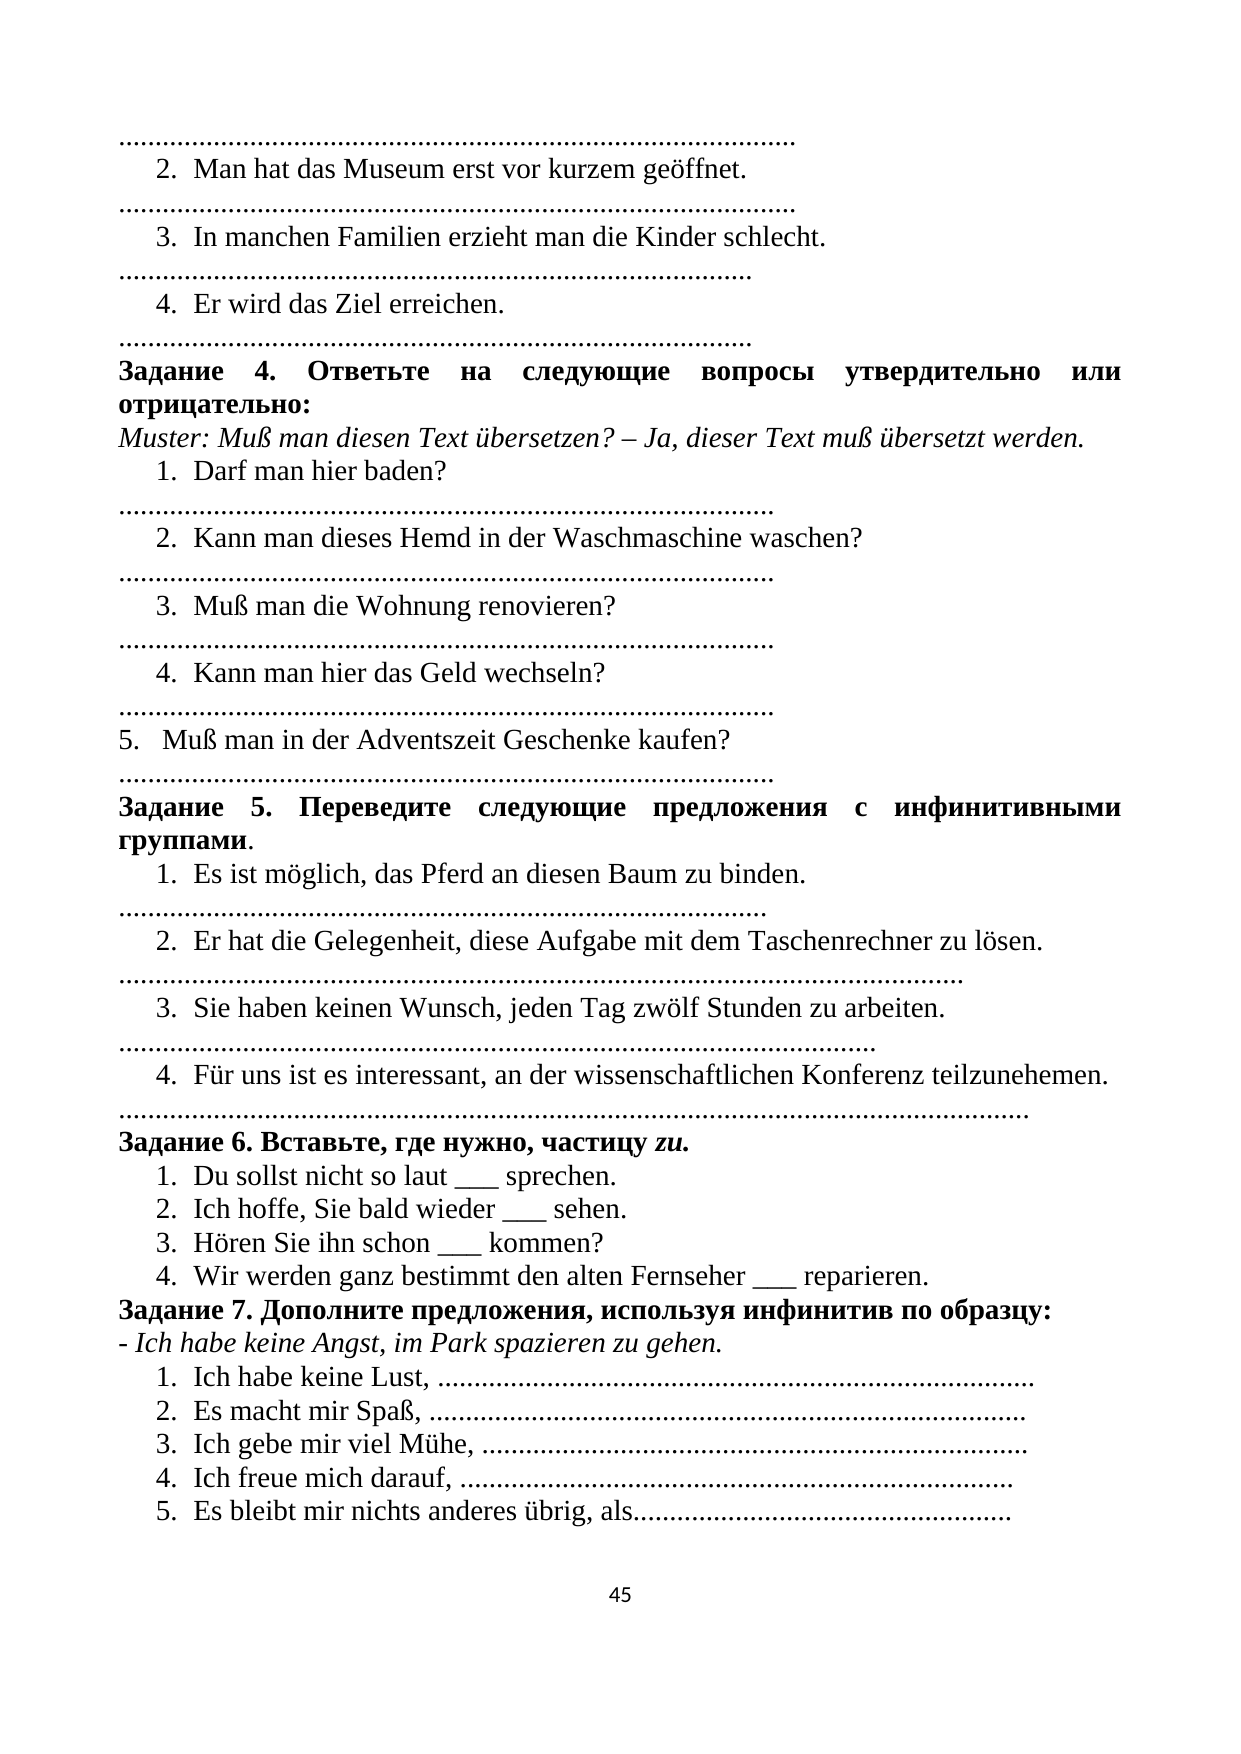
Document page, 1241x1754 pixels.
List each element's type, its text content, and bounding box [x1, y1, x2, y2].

text ............................................................................................. [118, 118, 1122, 152]
text .......................................................................................... [118, 621, 1122, 655]
list Ich habe keine Lust, .................................................................................. [156, 1359, 1122, 1393]
list Er hat die Gelegenheit, diese Aufgabe mit dem Taschenrechner zu lösen. [156, 923, 1122, 957]
list Ich freue mich darauf, ............................................................................ [156, 1460, 1122, 1493]
text .......................................................................................... [118, 688, 1122, 722]
text Задание 6. Вставьте, где нужно, частицу zu. [118, 1124, 1122, 1158]
text .......................................................................................... [118, 554, 1122, 588]
list Man hat das Museum erst vor kurzem geöffnet. [156, 152, 1122, 185]
list Es ist möglich, das Pferd an diesen Baum zu binden. [156, 856, 1122, 889]
text ............................................................................................. [118, 185, 1122, 219]
list Ich hoffe, Sie bald wieder ___ sehen. [156, 1191, 1122, 1225]
text Задание 5. Переведите следующие предложения с инфинитивными группами. [118, 789, 1122, 856]
text Задание 7. Дополните предложения, используя инфинитив по образцу: [118, 1292, 1122, 1326]
list Kann man dieses Hemd in der Waschmaschine waschen? [156, 521, 1122, 554]
text .......................................................................................... [118, 487, 1122, 521]
text 5. Muß man in der Adventszeit Geschenke kaufen? [118, 722, 1122, 755]
list In manchen Familien erzieht man die Kinder schlecht. [156, 219, 1122, 252]
list Es macht mir Spaß, .................................................................................. [156, 1393, 1122, 1426]
list Ich gebe mir viel Mühe, ........................................................................... [156, 1426, 1122, 1460]
list Hören Sie ihn schon ___ kommen? [156, 1225, 1122, 1258]
list Wir werden ganz bestimmt den alten Fernseher ___ reparieren. [156, 1258, 1122, 1292]
text ....................................................................................... [118, 319, 1122, 353]
list Kann man hier das Geld wechseln? [156, 655, 1122, 688]
text ........................................................................................................ [118, 1024, 1122, 1057]
text ......................................................................................... [118, 889, 1122, 923]
text - Ich habe keine Angst, im Park spazieren zu gehen. [118, 1326, 1122, 1359]
text ............................................................................................................................. [118, 1091, 1122, 1124]
text Muster: Muß man diesen Text übersetzen? – Ja, dieser Text muß übersetzt werden. [118, 420, 1122, 453]
text ....................................................................................... [118, 252, 1122, 286]
list Sie haben keinen Wunsch, jeden Tag zwölf Stunden zu arbeiten. [156, 990, 1122, 1024]
list Er wird das Ziel erreichen. [156, 286, 1122, 319]
list Für uns ist es interessant, an der wissenschaftlichen Konferenz teilzunehemen. [156, 1057, 1122, 1091]
list Muß man die Wohnung renovieren? [156, 588, 1122, 621]
text .......................................................................................... [118, 755, 1122, 789]
list Darf man hier baden? [156, 453, 1122, 487]
list Es bleibt mir nichts anderes übrig, als.................................................... [156, 1493, 1122, 1527]
text Задание 4. Ответьте на следующие вопросы утвердительно или отрицательно: [118, 353, 1122, 420]
list Du sollst nicht so laut ___ sprechen. [156, 1158, 1122, 1191]
text .................................................................................................................... [118, 957, 1122, 990]
